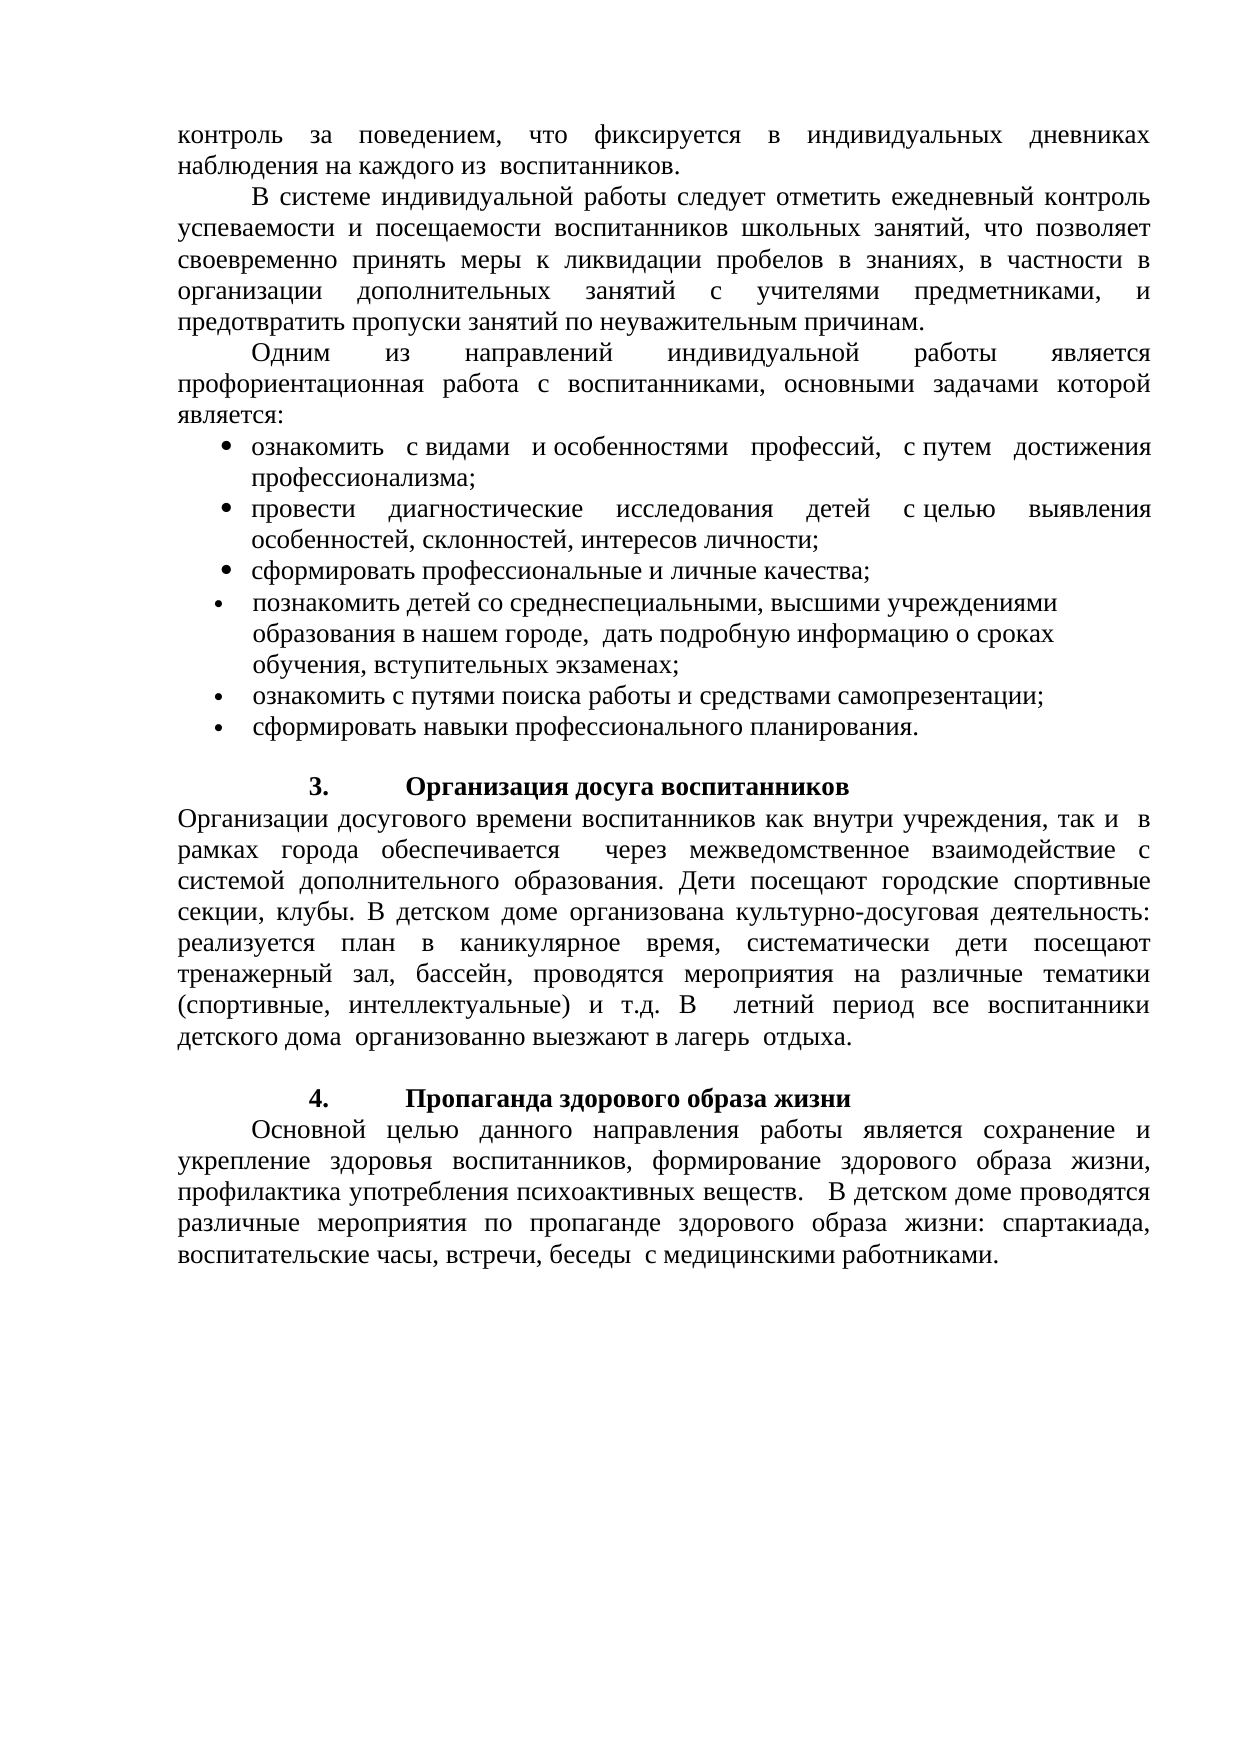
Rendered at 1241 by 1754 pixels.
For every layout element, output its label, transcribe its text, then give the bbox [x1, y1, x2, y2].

text Организации досугового времени воспитанников как внутри учреждения, так и в рамках города обеспечивается через межведомственное взаимодействие с системой дополнительного образования. Дети посещают городские спортивные секции, клубы. В детском доме организована культурно-досуговая деятельность: реализуется план в каникулярное время, систематически дети посещают тренажерный зал, бассейн, проводятся мероприятия на различные тематики (спортивные, интеллектуальные) и т.д. В летний период все воспитанники детского дома организованно выезжают в лагерь отдыха. [177, 802, 1152, 1051]
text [177, 118, 1152, 180]
list сформировать профессиональные и личные качества; [222, 554, 1152, 586]
list сформировать навыки профессионального планирования. [215, 710, 1152, 741]
list провести диагностические исследования детей с целью выявления особенностей, склонностей, интересов личности; [222, 492, 1152, 554]
list Организация досуга воспитанников [308, 771, 1152, 802]
text Одним из направлений индивидуальной работы является профориентационная работа с воспитанниками, основными задачами которой является: [177, 336, 1152, 429]
list Пропаганда здорового образа жизни [308, 1082, 1152, 1113]
list познакомить детей со среднеспециальными, высшими учреждениями образования в нашем городе, дать подробную информацию о сроках обучения, вступительных экзаменах; [215, 586, 1152, 679]
text В системе индивидуальной работы следует отметить ежедневный контроль успеваемости и посещаемости воспитанников школьных занятий, что позволяет своевременно принять меры к ликвидации пробелов в знаниях, в частности в организации дополнительных занятий с учителями предметниками, и предотвратить пропуски занятий по неуважительным причинам. [177, 180, 1152, 336]
list ознакомить с видами и особенностями профессий, с путем достижения профессионализма; [222, 429, 1152, 492]
list ознакомить с путями поиска работы и средствами самопрезентации; [215, 679, 1152, 710]
text Основной целью данного направления работы является сохранение и укрепление здоровья воспитанников, формирование здорового образа жизни, профилактика употребления психоактивных веществ. В детском доме проводятся различные мероприятия по пропаганде здорового образа жизни: спартакиада, воспитательские часы, встречи, беседы с медицинскими работниками. [177, 1113, 1152, 1269]
